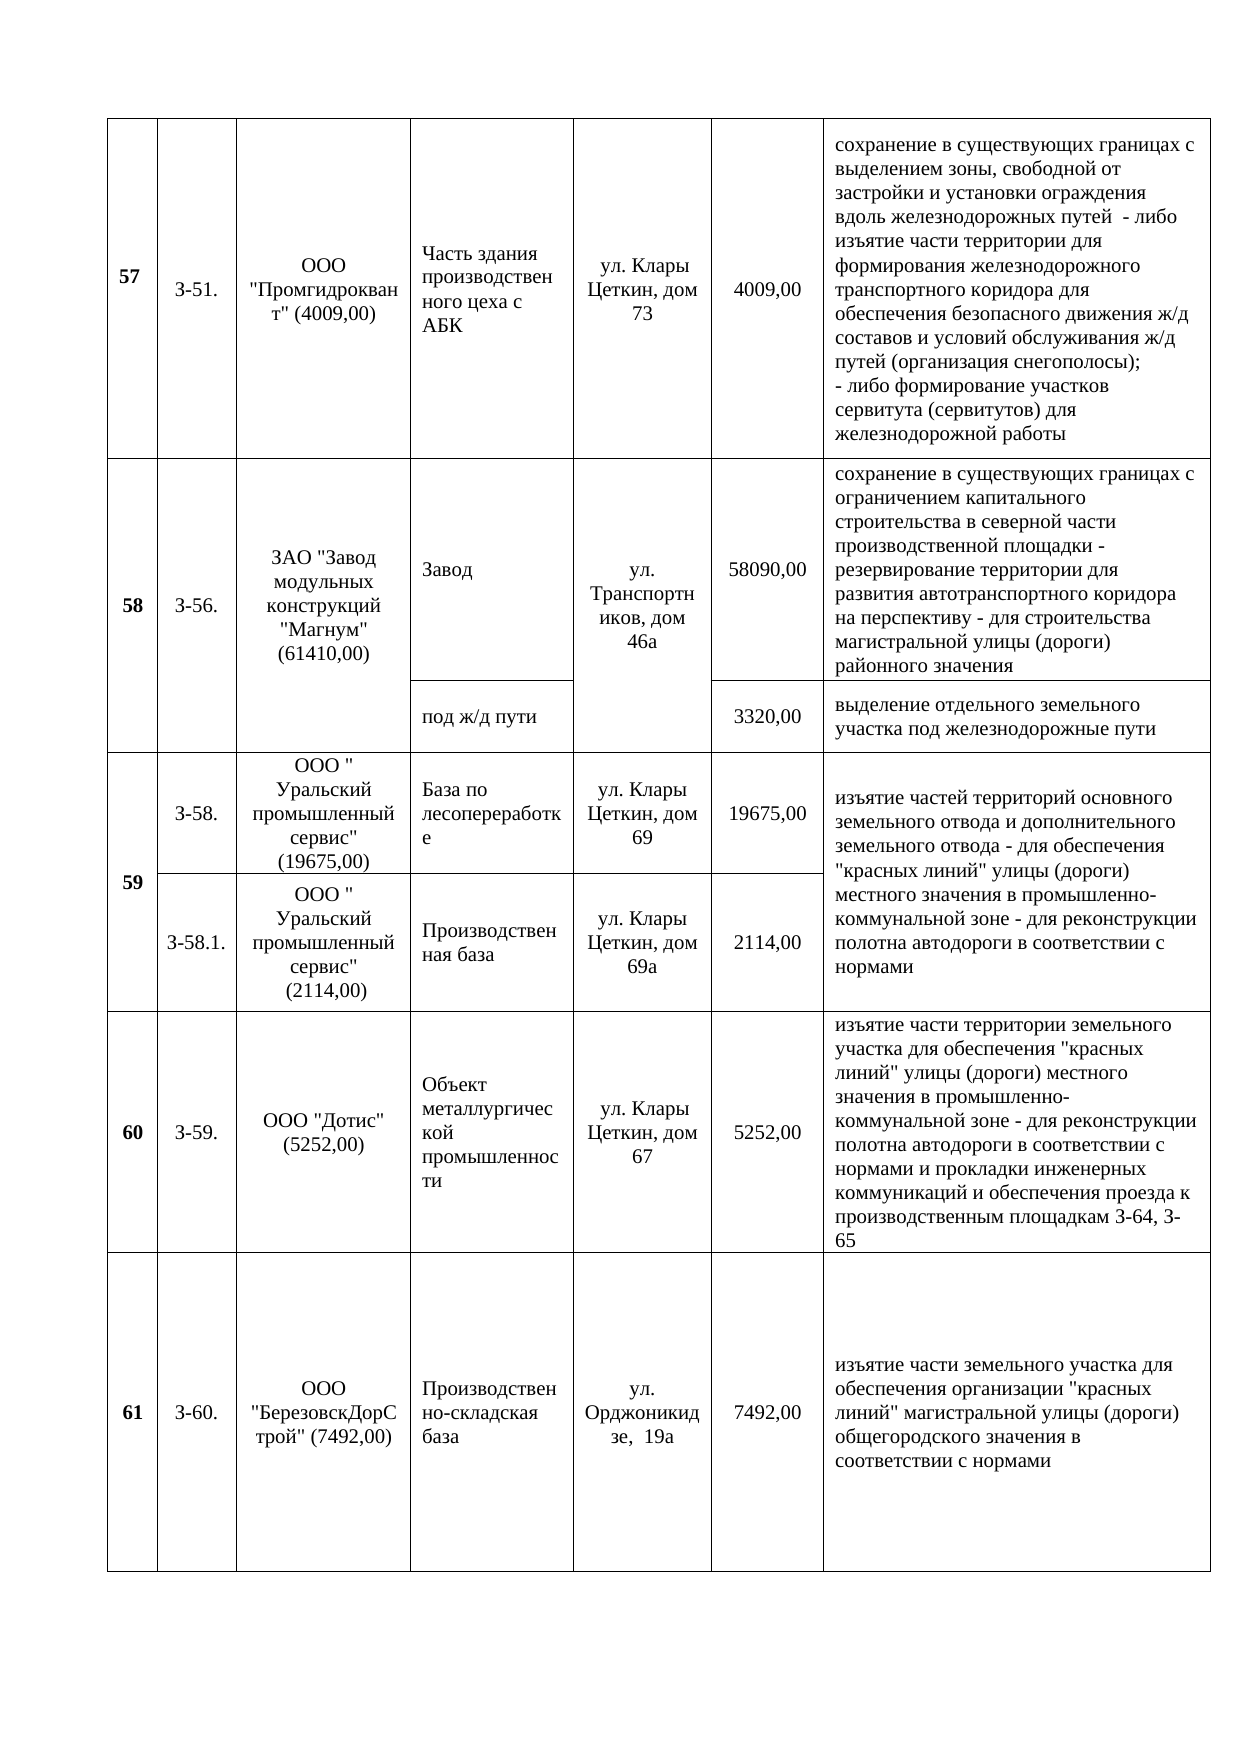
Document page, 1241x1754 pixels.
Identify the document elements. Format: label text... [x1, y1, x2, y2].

table_cell 60 [108, 1012, 157, 1252]
table_cell 59 [108, 753, 157, 1011]
table_cell Часть здания производственного цеха с АБК [411, 119, 573, 458]
table_cell База по лесопереработке [411, 753, 573, 873]
table_cell ЗАО "Завод модульных конструкций "Магнум" (61410,00) [237, 459, 410, 752]
table_cell З-58. [158, 753, 236, 873]
table_cell сохранение в существующих границах с ограничением капитального строительства в северной части производственной площадки - резервирование территории для развития автотранспортного коридора на перспективу - для строительства магистральной улицы (дороги) районного значения [824, 459, 1210, 679]
table_cell ул. Клары Цеткин, дом 73 [574, 119, 711, 458]
table_cell выделение отдельного земельного участка под железнодорожные пути [824, 681, 1210, 752]
table_cell 57 [108, 119, 157, 458]
table_cell 19675,00 [712, 753, 823, 873]
table_cell ул. Транспортников, дом 46а [574, 459, 711, 752]
table_cell Завод [411, 459, 573, 679]
table_cell изъятие части территории земельного участка для обеспечения "красных линий" улицы (дороги) местного значения в промышленно-коммунальной зоне - для реконструкции полотна автодороги в соответствии с нормами и прокладки инженерных коммуникаций и обеспечения проезда к производственным площадкам З-64, З-65 [824, 1012, 1210, 1252]
table_cell 3320,00 [712, 681, 823, 752]
table_cell ООО " Уральский промышленный сервис" (2114,00) [237, 874, 410, 1011]
table_cell ООО "БерезовскДорСтрой" (7492,00) [237, 1253, 410, 1571]
table_cell З-60. [158, 1253, 236, 1571]
table_cell З-59. [158, 1012, 236, 1252]
table_cell Производственно-складская база [411, 1253, 573, 1571]
table_cell ООО "Дотис" (5252,00) [237, 1012, 410, 1252]
table_cell Производственная база [411, 874, 573, 1011]
table_cell изъятие части земельного участка для обеспечения организации "красных линий" магистральной улицы (дороги) общегородского значения в соответствии с нормами [824, 1253, 1210, 1571]
table_cell 2114,00 [712, 874, 823, 1011]
table_cell 61 [108, 1253, 157, 1571]
table_cell 5252,00 [712, 1012, 823, 1252]
table_cell ул. Клары Цеткин, дом 69 [574, 753, 711, 873]
table_cell 4009,00 [712, 119, 823, 458]
table_cell ООО "Промгидроквант" (4009,00) [237, 119, 410, 458]
table_cell ул. Клары Цеткин, дом 67 [574, 1012, 711, 1252]
table_cell З-51. [158, 119, 236, 458]
table_cell З-58.1. [158, 874, 236, 1011]
table_cell З-56. [158, 459, 236, 752]
table_cell Объект металлургической промышленности [411, 1012, 573, 1252]
table_cell под ж/д пути [411, 681, 573, 752]
table_cell ул. Клары Цеткин, дом 69а [574, 874, 711, 1011]
table_cell ООО " Уральский промышленный сервис" (19675,00) [237, 753, 410, 873]
table_cell 58090,00 [712, 459, 823, 679]
table_cell ул. Орджоникидзе, 19а [574, 1253, 711, 1571]
table_cell изъятие частей территорий основного земельного отвода и дополнительного земельного отвода - для обеспечения "красных линий" улицы (дороги) местного значения в промышленно-коммунальной зоне - для реконструкции полотна автодороги в соответствии с нормами [824, 753, 1210, 1011]
table_cell 7492,00 [712, 1253, 823, 1571]
table_cell 58 [108, 459, 157, 752]
table_cell сохранение в существующих границах с выделением зоны, свободной от застройки и установки ограждения вдоль железнодорожных путей - либо изъятие части территории для формирования железнодорожного транспортного коридора для обеспечения безопасного движения ж/д составов и условий обслуживания ж/д путей (организация снегополосы); - либо формирование участков сервитута (сервитутов) для железнодорожной работы [824, 119, 1210, 458]
